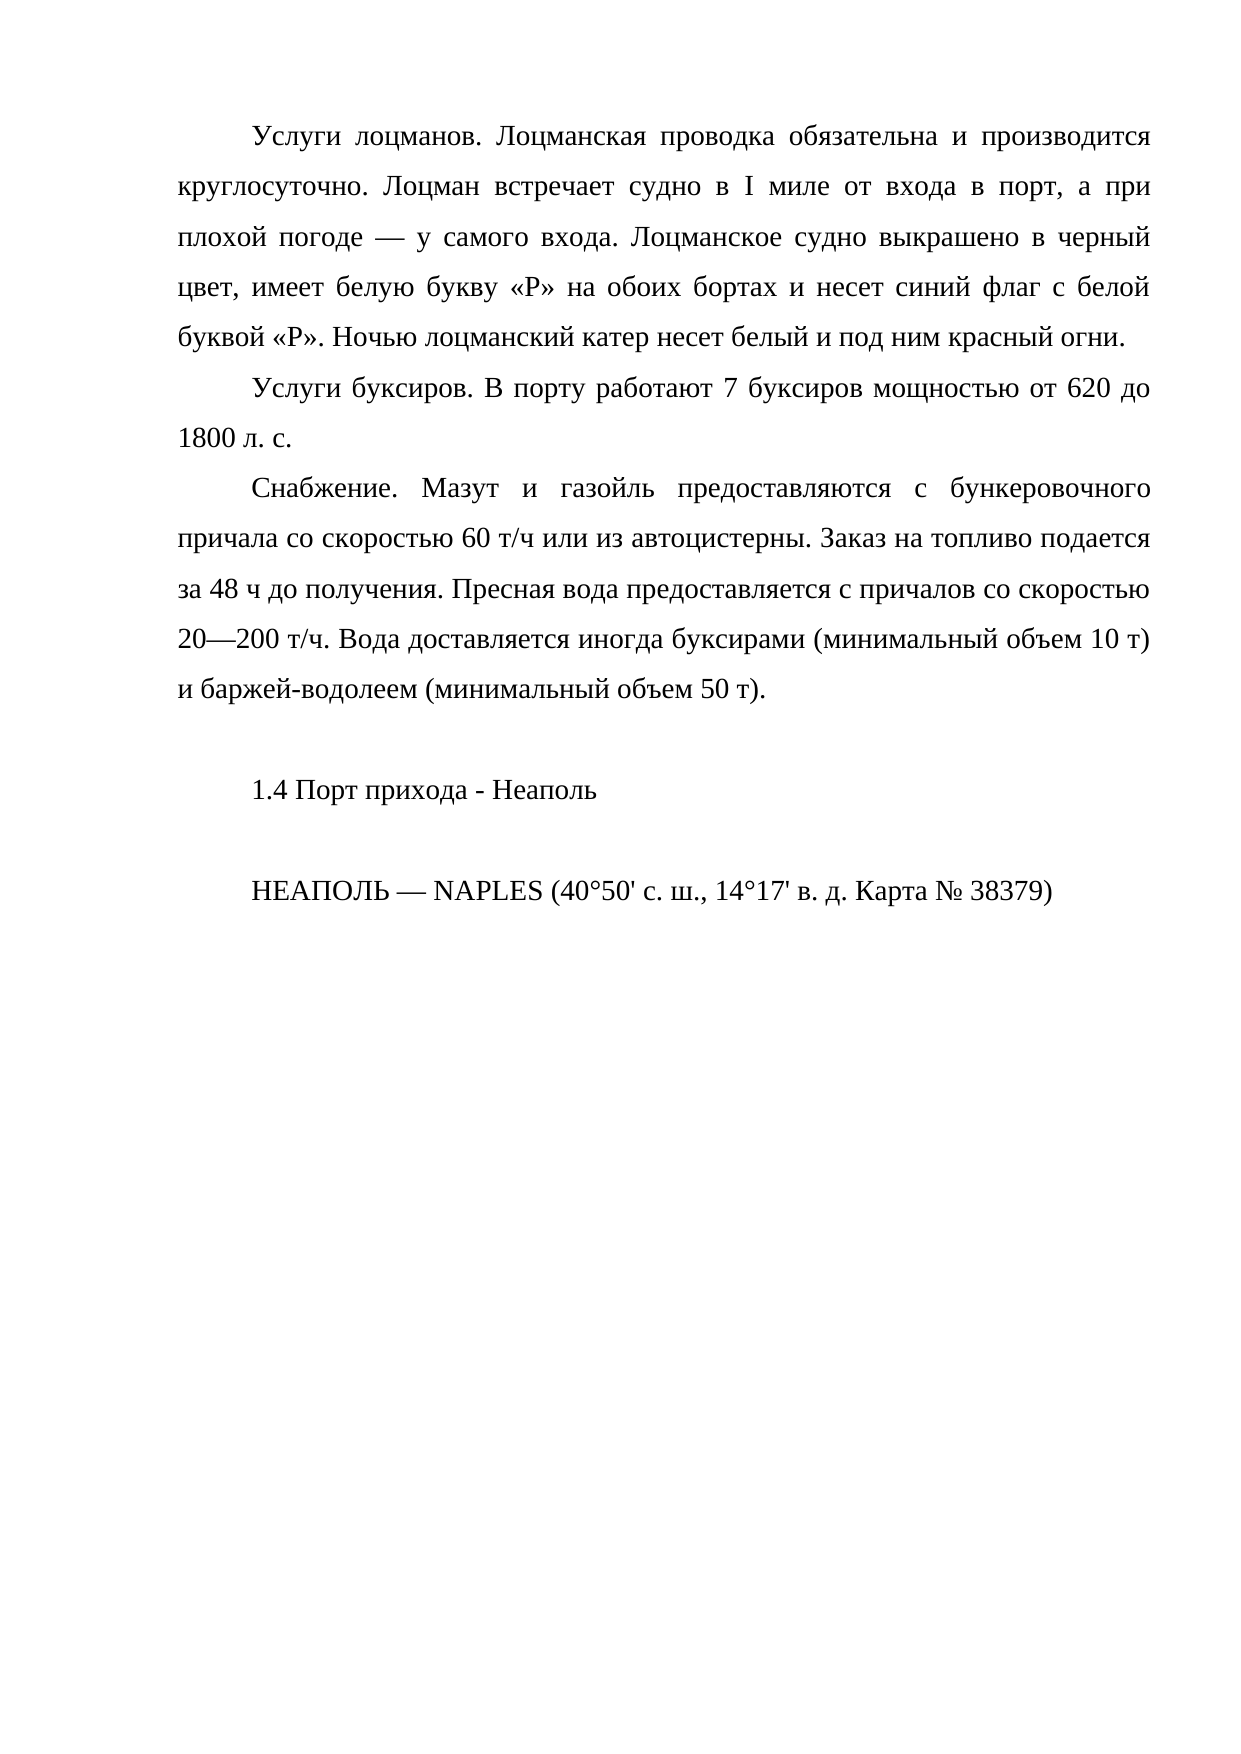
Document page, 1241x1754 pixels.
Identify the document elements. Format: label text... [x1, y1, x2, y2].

text Услуги буксиров. В порту работают 7 буксиров мощностью от 620 до 1800 л. с. [177, 370, 1152, 453]
text НЕАПОЛЬ — NAPLES (40°50' с. ш., 14°17' в. д. Карта № 38379) [177, 873, 1152, 906]
subtitle 1.4 Порт прихода - Неаполь [177, 772, 1152, 806]
text Услуги лоцманов. Лоцманская проводка обязательна и производится круглосуточно. Лоцман встречает судно в I миле от входа в порт, а при плохой погоде — у самого входа. Лоцманское судно выкрашено в черный цвет, имеет белую букву «Р» на обоих бортах и несет синий флаг с белой буквой «Р». Ночью лоцманский катер несет белый и под ним красный огни. [177, 118, 1152, 353]
text Снабжение. Мазут и газойль предоставляются с бункеровочного причала со скоростью 60 т/ч или из автоцистерны. Заказ на топливо подается за 48 ч до получения. Пресная вода предоставляется с причалов со скоростью 20—200 т/ч. Вода доставляется иногда буксирами (минимальный объем 10 т) и баржей-водолеем (минимальный объем 50 т). [177, 470, 1152, 705]
